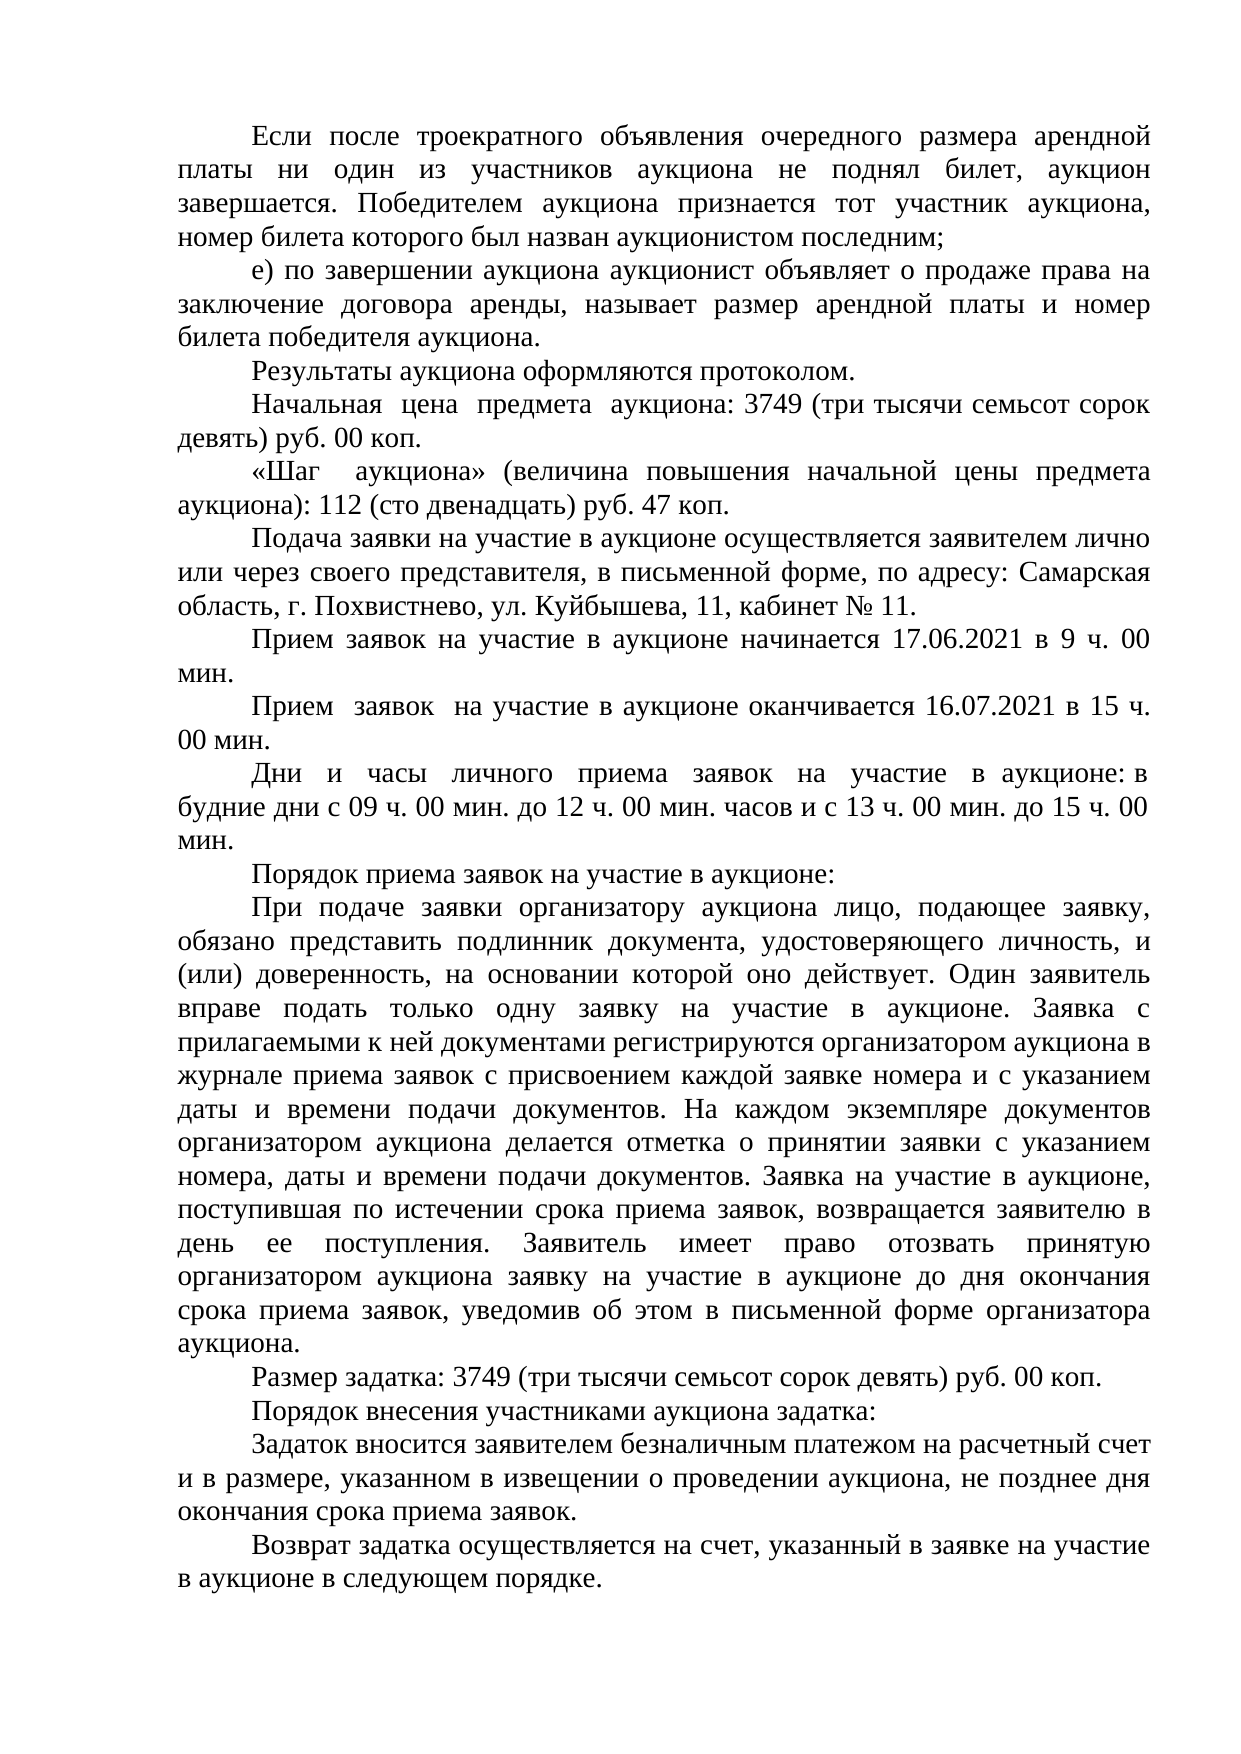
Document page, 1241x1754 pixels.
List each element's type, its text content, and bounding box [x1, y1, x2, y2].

text «Шаг аукциона» (величина повышения начальной цены предмета аукциона): 112 (сто двенадцать) руб. 47 коп. [177, 453, 1152, 521]
text Задаток вносится заявителем безналичным платежом на расчетный счет и в размере, указанном в извещении о проведении аукциона, не позднее дня окончания срока приема заявок. [177, 1426, 1152, 1527]
text При подаче заявки организатору аукциона лицо, подающее заявку, обязано представить подлинник документа, удостоверяющего личность, и (или) доверенность, на основании которой оно действует. Один заявитель вправе подать только одну заявку на участие в аукционе. Заявка с прилагаемыми к ней документами регистрируются организатором аукциона в журнале приема заявок с присвоением каждой заявке номера и с указанием даты и времени подачи документов. На каждом экземпляре документов организатором аукциона делается отметка о принятии заявки с указанием номера, даты и времени подачи документов. Заявка на участие в аукционе, поступившая по истечении срока приема заявок, возвращается заявителю в день ее поступления. Заявитель имеет право отозвать принятую организатором аукциона заявку на участие в аукционе до дня окончания срока приема заявок, уведомив об этом в письменной форме организатора аукциона. [177, 889, 1152, 1359]
text Порядок приема заявок на участие в аукционе: [177, 856, 1152, 889]
text Прием заявок на участие в аукционе оканчивается 16.07.2021 в 15 ч. 00 мин. [177, 688, 1152, 755]
text Начальная цена предмета аукциона: 3749 (три тысячи семьсот сорок девять) руб. 00 коп. [177, 386, 1152, 453]
text Дни и часы личного приема заявок на участие в аукционе: в будние дни с 09 ч. 00 мин. до 12 ч. 00 мин. часов и с 13 ч. 00 мин. до 15 ч. 00 мин. [177, 755, 1152, 856]
text Порядок внесения участниками аукциона задатка: [177, 1393, 1152, 1426]
text Подача заявки на участие в аукционе осуществляется заявителем лично или через своего представителя, в письменной форме, по адресу: Самарская область, г. Похвистнево, ул. Куйбышева, 11, кабинет № 11. [177, 521, 1152, 621]
text Результаты аукциона оформляются протоколом. [177, 353, 1152, 386]
text Прием заявок на участие в аукционе начинается 17.06.2021 в 9 ч. 00 мин. [177, 621, 1152, 688]
text е) по завершении аукциона аукционист объявляет о продаже права на заключение договора аренды, называет размер арендной платы и номер билета победителя аукциона. [177, 252, 1152, 353]
text Размер задатка: 3749 (три тысячи семьсот сорок девять) руб. 00 коп. [177, 1359, 1152, 1393]
text Если после троекратного объявления очередного размера арендной платы ни один из участников аукциона не поднял билет, аукцион завершается. Победителем аукциона признается тот участник аукциона, номер билета которого был назван аукционистом последним; [177, 118, 1152, 252]
text Возврат задатка осуществляется на счет, указанный в заявке на участие в аукционе в следующем порядке. [177, 1527, 1152, 1594]
